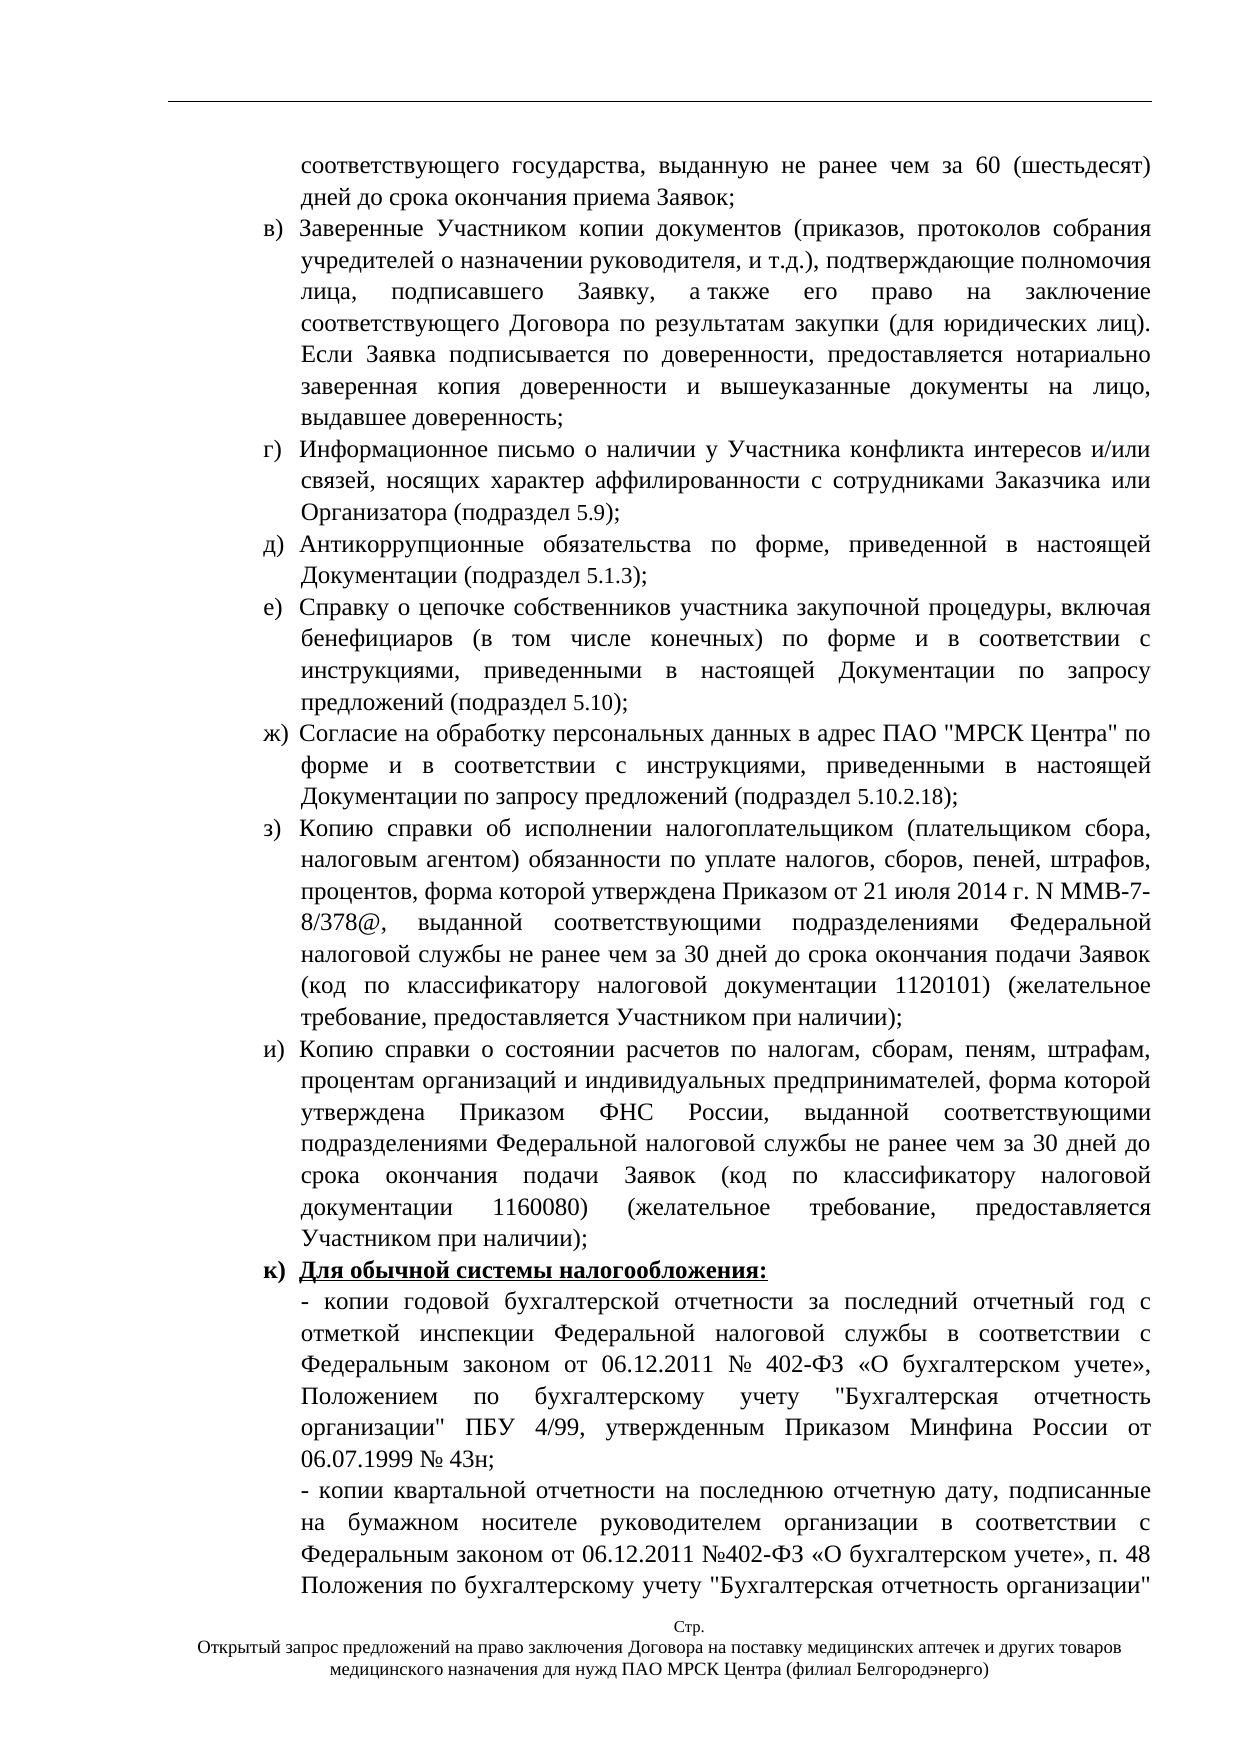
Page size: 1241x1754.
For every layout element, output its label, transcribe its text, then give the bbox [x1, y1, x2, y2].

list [263, 150, 1152, 210]
list Согласие на обработку персональных данных в адрес ПАО "МРСК Центра" по форме и в соответствии с инструкциями, приведенными в настоящей Документации по запросу предложений (подраздел 5.10.2.18); [263, 718, 1152, 810]
list Копию справки о состоянии расчетов по налогам, сборам, пеням, штрафам, процентам организаций и индивидуальных предпринимателей, форма которой утверждена Приказом ФНС России, выданной соответствующими подразделениями Федеральной налоговой службы не ранее чем за 30 дней до срока окончания подачи Заявок (код по классификатору налоговой документации 1160080) (желательное требование, предоставляется Участником при наличии); [263, 1034, 1152, 1252]
list Копию справки об исполнении налогоплательщиком (плательщиком сбора, налоговым агентом) обязанности по уплате налогов, сборов, пеней, штрафов, процентов, форма которой утверждена Приказом от 21 июля 2014 г. N ММВ-7-8/378@, выданной соответствующими подразделениями Федеральной налоговой службы не ранее чем за 30 дней до срока окончания подачи Заявок (код по классификатору налоговой документации 1120101) (желательное требование, предоставляется Участником при наличии); [263, 813, 1152, 1031]
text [301, 1476, 1152, 1599]
list Для обычной системы налогообложения: [263, 1255, 1152, 1283]
list Справку о цепочке собственников участника закупочной процедуры, включая бенефициаров (в том числе конечных) по форме и в соответствии с инструкциями, приведенными в настоящей Документации по запросу предложений (подраздел 5.10); [263, 592, 1152, 715]
list Заверенные Участником копии документов (приказов, протоколов собрания учредителей о назначении руководителя, и т.д.), подтверждающие полномочия лица, подписавшего Заявку, а также его право на заключение соответствующего Договора по результатам закупки (для юридических лиц). Если Заявка подписывается по доверенности, предоставляется нотариально заверенная копия доверенности и вышеуказанные документы на лицо, выдавшее доверенность; [263, 213, 1152, 431]
list Информационное письмо о наличии у Участника конфликта интересов и/или связей, носящих характер аффилированности с сотрудниками Заказчика или Организатора (подраздел 5.9); [263, 434, 1152, 526]
text - копии годовой бухгалтерской отчетности за последний отчетный год с отметкой инспекции Федеральной налоговой службы в соответствии с Федеральным законом от 06.12.2011 № 402-ФЗ «О бухгалтерском учете», Положением по бухгалтерскому учету "Бухгалтерская отчетность организации" ПБУ 4/99, утвержденным Приказом Минфина России от 06.07.1999 № 43н; [301, 1286, 1152, 1473]
list Антикоррупционные обязательства по форме, приведенной в настоящей Документации (подраздел 5.1.3); [263, 529, 1152, 589]
